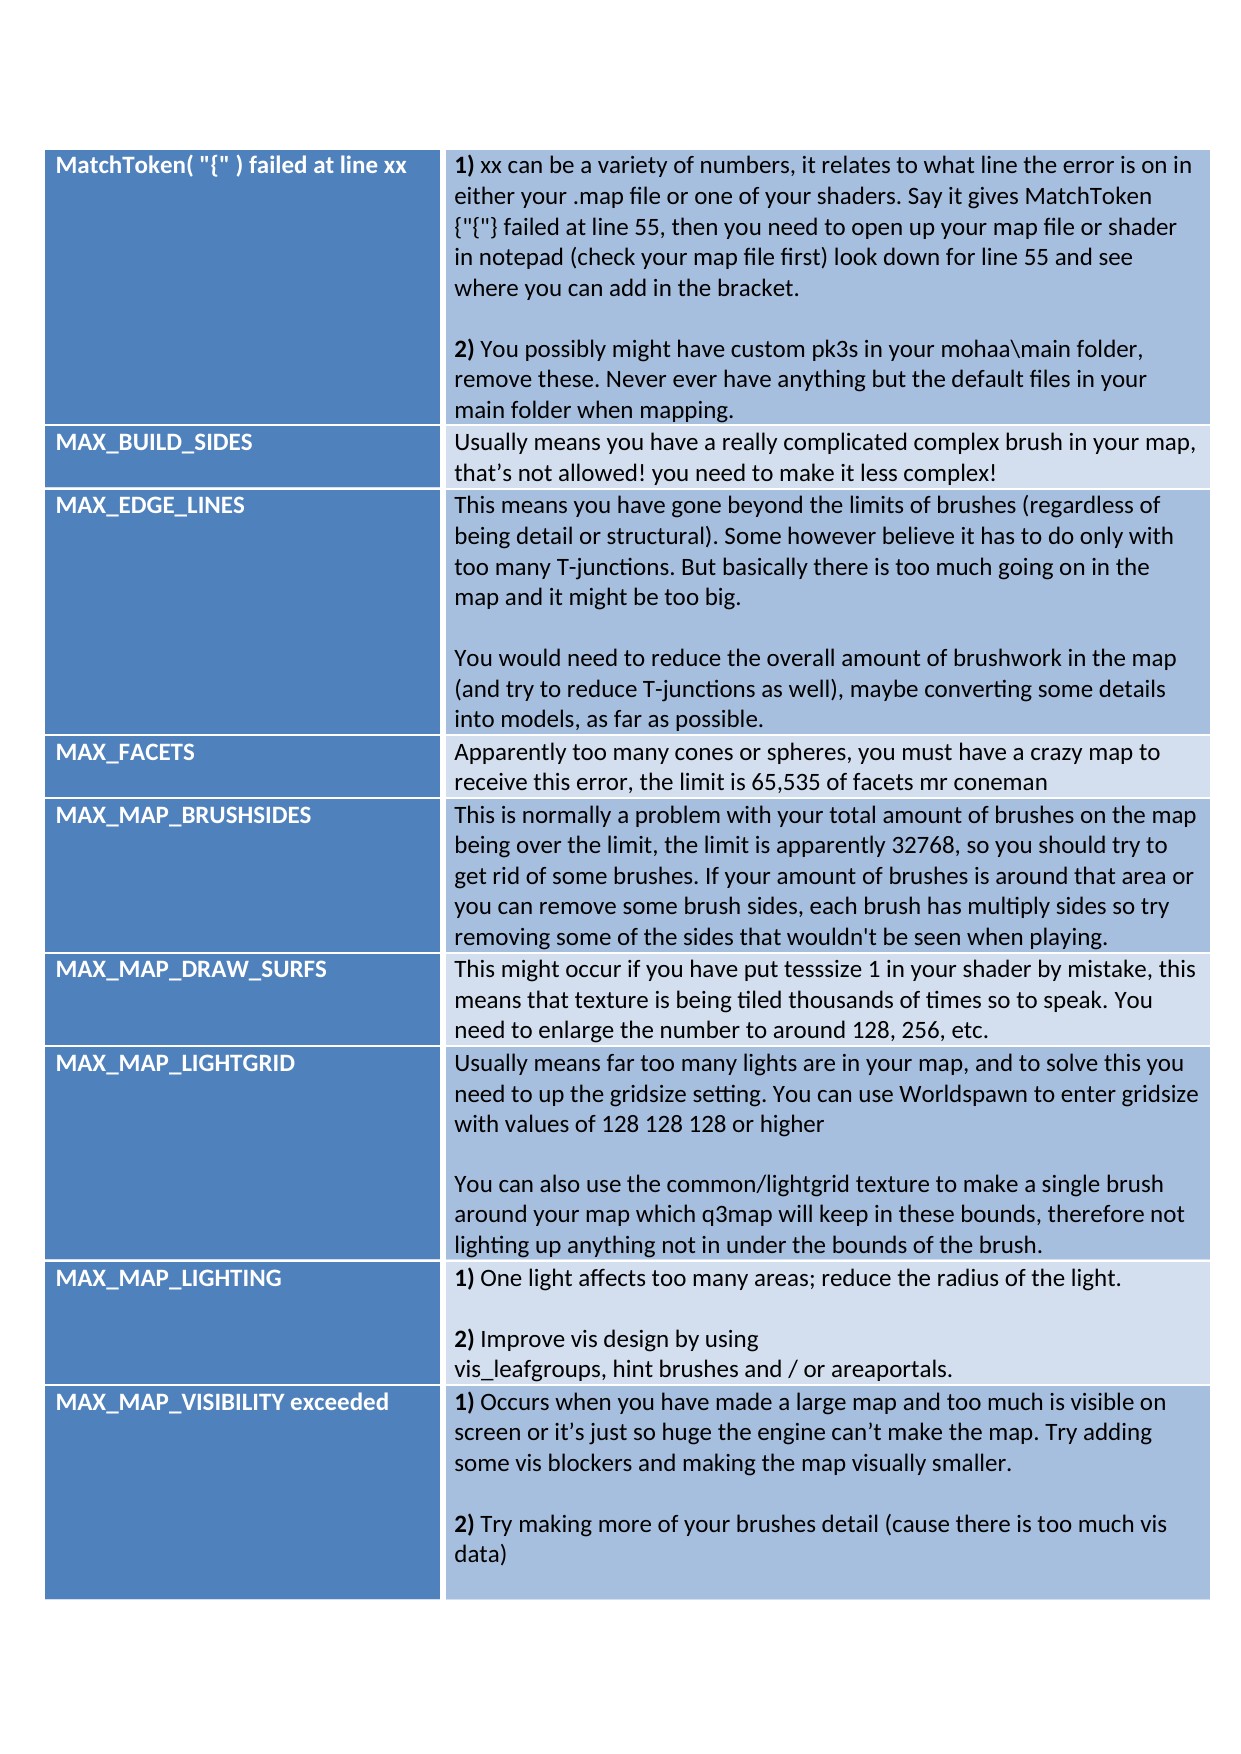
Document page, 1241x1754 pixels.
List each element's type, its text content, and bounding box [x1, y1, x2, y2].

table_cell MAX_MAP_BRUSHSIDES [45, 799, 440, 952]
table_cell This means you have gone beyond the limits of brushes (regardless of being detail or structural). Some however believe it has to do only with too many T-junctions. But basically there is too much going on in the map and it might be too big. You would need to reduce the overall amount of brushwork in the map (and try to reduce T-junctions as well), maybe converting some details into models, as far as possible. [446, 490, 1210, 734]
table_cell Usually means you have a really complicated complex brush in your map, that’s not allowed! you need to make it less complex! [446, 426, 1210, 487]
table_cell 1) Occurs when you have made a large map and too much is visible on screen or it’s just so huge the engine can’t make the map. Try adding some vis blockers and making the map visually smaller. 2) Try making more of your brushes detail (cause there is too much vis data) [446, 1386, 1210, 1599]
table_cell MAX_EDGE_LINES [45, 490, 440, 734]
table_cell Usually means far too many lights are in your map, and to solve this you need to up the gridsize setting. You can use Worldspawn to enter gridsize with values of 128 128 128 or higher You can also use the common/lightgrid texture to make a single brush around your map which q3map will keep in these bounds, therefore not lighting up anything not in under the bounds of the brush. [446, 1047, 1210, 1259]
table_cell MAX_MAP_LIGHTGRID [45, 1047, 440, 1259]
table_cell MatchToken( "{" ) failed at line xx [45, 150, 440, 424]
table_cell Apparently too many cones or spheres, you must have a crazy map to receive this error, the limit is 65,535 of facets mr coneman [446, 736, 1210, 797]
table_cell This might occur if you have put tesssize 1 in your shader by mistake, this means that texture is being tiled thousands of times so to speak. You need to enlarge the number to around 128, 256, etc. [446, 954, 1210, 1045]
table_cell MAX_MAP_DRAW_SURFS [45, 954, 440, 1045]
table_cell MAX_MAP_LIGHTING [45, 1262, 440, 1384]
table_cell MAX_BUILD_SIDES [45, 426, 440, 487]
table_cell This is normally a problem with your total amount of brushes on the map being over the limit, the limit is apparently 32768, so you should try to get rid of some brushes. If your amount of brushes is around that area or you can remove some brush sides, each brush has multiply sides so try removing some of the sides that wouldn't be seen when playing. [446, 799, 1210, 952]
table_cell 1) xx can be a variety of numbers, it relates to what line the error is on in either your .map file or one of your shaders. Say it gives MatchToken {"{"} failed at line 55, then you need to open up your map file or shader in notepad (check your map file first) look down for line 55 and see where you can add in the bracket. 2) You possibly might have custom pk3s in your mohaa\main folder, remove these. Never ever have anything but the default files in your main folder when mapping. [446, 150, 1210, 424]
table_cell MAX_FACETS [45, 736, 440, 797]
table_cell 1) One light affects too many areas; reduce the radius of the light. 2) Improve vis design by using vis_leafgroups, hint brushes and / or areaportals. [446, 1262, 1210, 1384]
table_cell MAX_MAP_VISIBILITY exceeded [45, 1386, 440, 1599]
